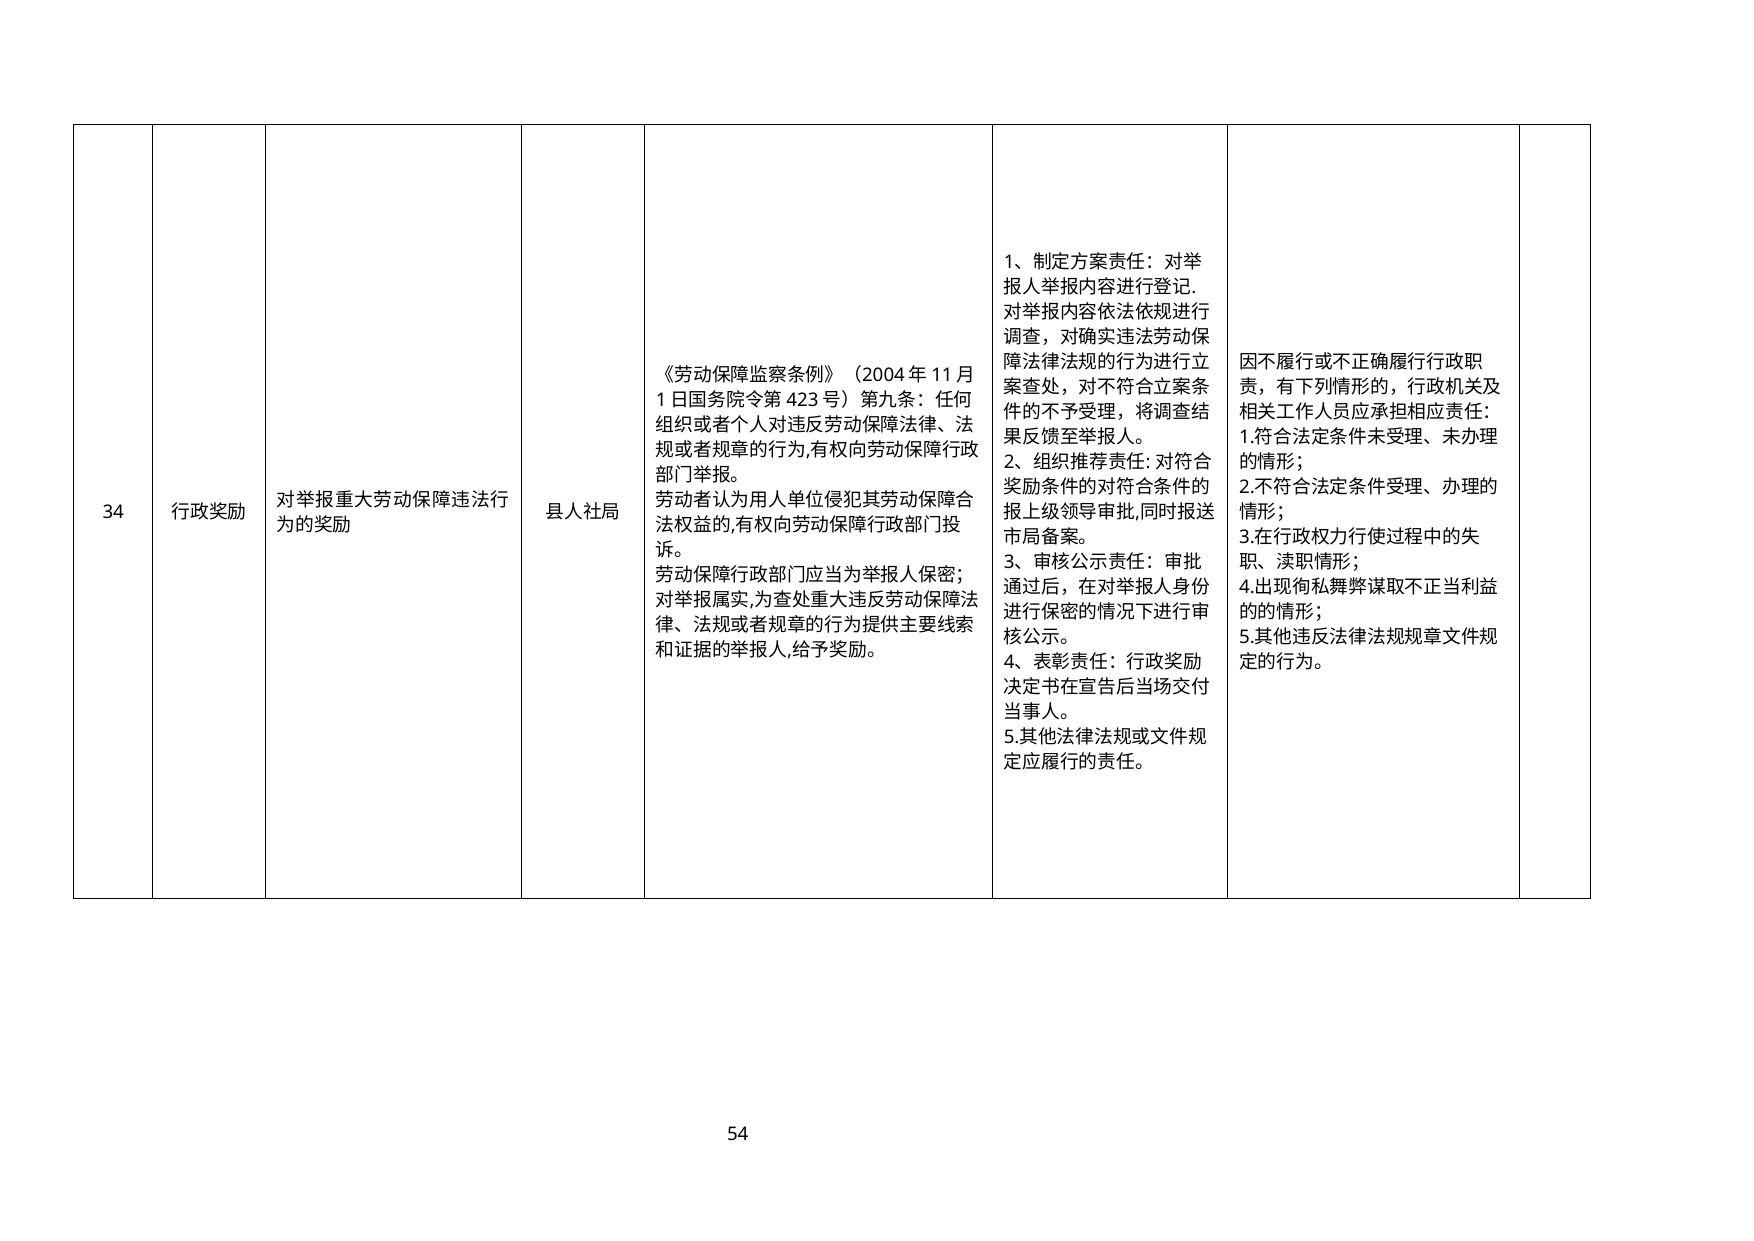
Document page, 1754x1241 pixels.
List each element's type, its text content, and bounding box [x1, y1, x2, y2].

table_cell 对举报重大劳动保障违法行为的奖励 [266, 125, 521, 898]
table_cell 县人社局 [522, 125, 644, 898]
table_cell 行政奖励 [153, 125, 265, 898]
table_cell 《劳动保障监察条例》（2004年11月1日国务院令第423号）第九条：任何组织或者个人对违反劳动保障法律、法规或者规章的行为,有权向劳动保障行政部门举报。 劳动者认为用人单位侵犯其劳动保障合法权益的,有权向劳动保障行政部门投诉。 劳动保障行政部门应当为举报人保密；对举报属实,为查处重大违反劳动保障法律、法规或者规章的行为提供主要线索和证据的举报人,给予奖励。 [645, 125, 992, 898]
table_cell [1520, 125, 1590, 898]
table_cell 34 [74, 125, 152, 898]
table_cell 1、制定方案责任：对举报人举报内容进行登记. 对举报内容依法依规进行调查，对确实违法劳动保障法律法规的行为进行立案查处，对不符合立案条件的不予受理，将调查结果反馈至举报人。 2、组织推荐责任: 对符合奖励条件的对符合条件的报上级领导审批,同时报送市局备案。 3、审核公示责任：审批通过后，在对举报人身份进行保密的情况下进行审核公示。 4、表彰责任：行政奖励决定书在宣告后当场交付当事人。 5.其他法律法规或文件规定应履行的责任。 [993, 125, 1227, 898]
table_cell 因不履行或不正确履行行政职责，有下列情形的，行政机关及相关工作人员应承担相应责任： 1.符合法定条件未受理、未办理的情形； 2.不符合法定条件受理、办理的情形； 3.在行政权力行使过程中的失职、渎职情形； 4.出现徇私舞弊谋取不正当利益的的情形； 5.其他违反法律法规规章文件规定的行为。 [1228, 125, 1519, 898]
